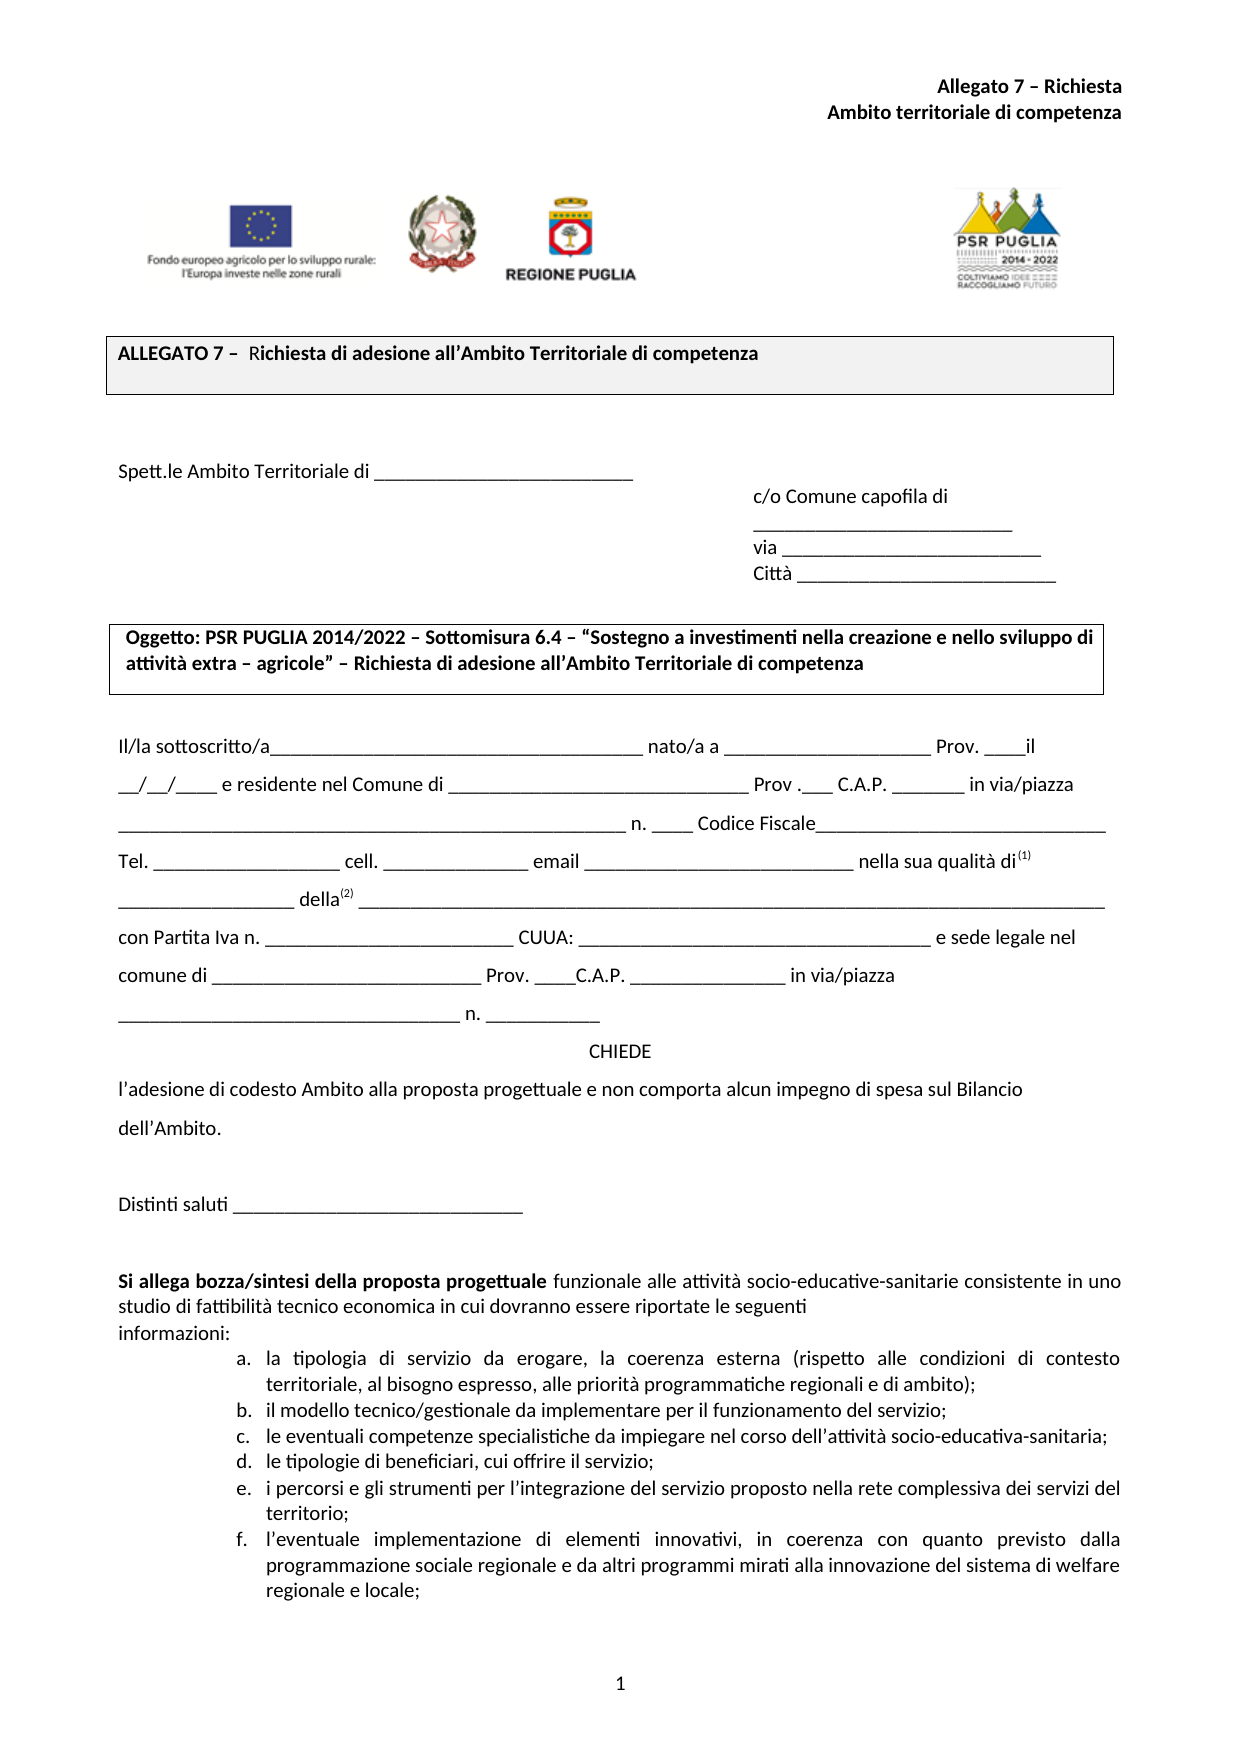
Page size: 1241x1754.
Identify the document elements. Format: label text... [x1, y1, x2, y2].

text Spett.le Ambito Territoriale di _________________________ [118, 458, 1122, 484]
table_header Oggetto: PSR PUGLIA 2014/2022 – Sottomisura 6.4 – “Sostegno a investimenti nella creazione e nello sviluppo di attività extra – agricole” – Richiesta di adesione all’Ambito Territoriale di competenza [110, 625, 1103, 694]
list l’eventuale implementazione di elementi innovativi, in coerenza con quanto previsto dalla programmazione sociale regionale e da altri programmi mirati alla innovazione del sistema di welfare regionale e locale; [236, 1526, 1122, 1603]
text informazioni: [118, 1320, 1122, 1345]
text CHIEDE [118, 1038, 1122, 1064]
text Il/la sottoscritto/a____________________________________ nato/a a ____________________ Prov. ____il __/__/____ e residente nel Comune di _____________________________ Prov .___ C.A.P. _______ in via/piazza _________________________________________________ n. ____ Codice Fiscale____________________________ Tel. __________________ cell. ______________ email __________________________ nella sua qualità di(1) _________________ della(2) ________________________________________________________________________ con Partita Iva n. ________________________ CUUA: __________________________________ e sede legale nel comune di __________________________ Prov. ____C.A.P. _______________ in via/piazza _________________________________ n. ___________ [118, 733, 1122, 1026]
text Si allega bozza/sintesi della proposta progettuale funzionale alle attività socio-educative-sanitarie consistente in uno studio di fattibilità tecnico economica in cui dovranno essere riportate le seguenti [118, 1268, 1122, 1319]
list le eventuali competenze specialistiche da impiegare nel corso dell’attività socio-educativa-sanitaria; [236, 1423, 1122, 1448]
text l’adesione di codesto Ambito alla proposta progettuale e non comporta alcun impegno di spesa sul Bilancio dell’Ambito. [118, 1077, 1122, 1140]
table_header ALLEGATO 7 – Richiesta di adesione all’Ambito Territoriale di competenza [107, 337, 1113, 394]
list la tipologia di servizio da erogare, la coerenza esterna (rispetto alle condizioni di contesto territoriale, al bisogno espresso, alle priorità programmatiche regionali e di ambito); [236, 1346, 1122, 1397]
list le tipologie di beneficiari, cui offrire il servizio; [236, 1449, 1122, 1474]
text Città _________________________ [753, 560, 1122, 585]
text via _________________________ [753, 534, 1122, 560]
list i percorsi e gli strumenti per l’integrazione del servizio proposto nella rete complessiva dei servizi del territorio; [236, 1475, 1122, 1526]
list il modello tecnico/gestionale da implementare per il funzionamento del servizio; [236, 1397, 1122, 1422]
picture [118, 150, 1123, 315]
text Distinti saluti ____________________________ [118, 1191, 1122, 1216]
text c/o Comune capofila di _________________________ [753, 484, 1122, 534]
